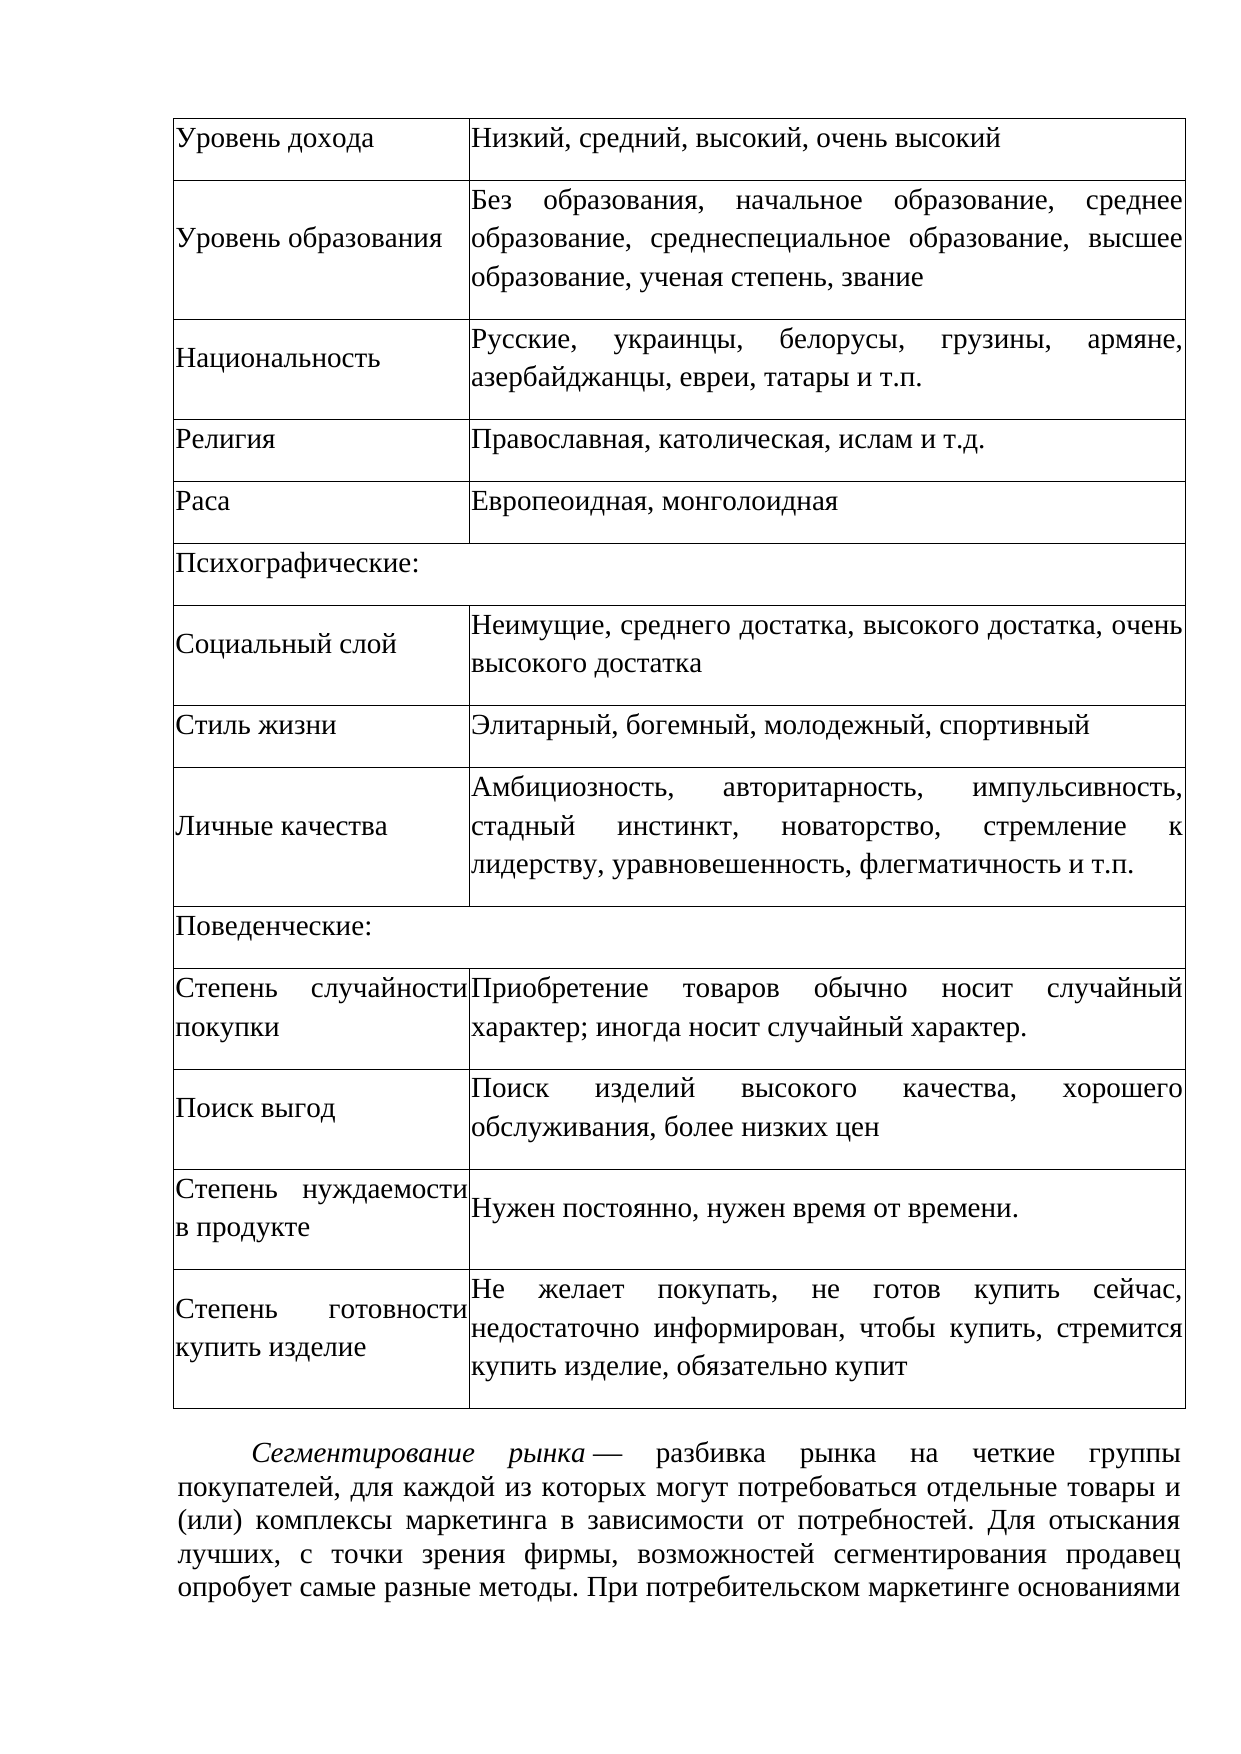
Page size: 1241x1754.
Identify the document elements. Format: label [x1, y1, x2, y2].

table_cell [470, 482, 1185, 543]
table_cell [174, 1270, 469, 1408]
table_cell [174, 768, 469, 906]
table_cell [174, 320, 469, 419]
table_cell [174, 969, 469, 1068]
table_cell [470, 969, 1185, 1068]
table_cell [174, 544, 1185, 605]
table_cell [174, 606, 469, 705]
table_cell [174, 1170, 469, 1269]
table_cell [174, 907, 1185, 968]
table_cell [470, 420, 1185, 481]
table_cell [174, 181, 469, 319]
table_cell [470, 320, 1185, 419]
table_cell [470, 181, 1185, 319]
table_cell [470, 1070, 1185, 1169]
text [177, 1435, 1181, 1603]
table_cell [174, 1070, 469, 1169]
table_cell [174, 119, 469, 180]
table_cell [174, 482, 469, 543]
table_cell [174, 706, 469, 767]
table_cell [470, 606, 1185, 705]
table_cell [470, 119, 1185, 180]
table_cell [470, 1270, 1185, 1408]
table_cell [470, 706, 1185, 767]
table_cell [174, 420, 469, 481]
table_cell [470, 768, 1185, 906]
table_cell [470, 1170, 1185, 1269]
